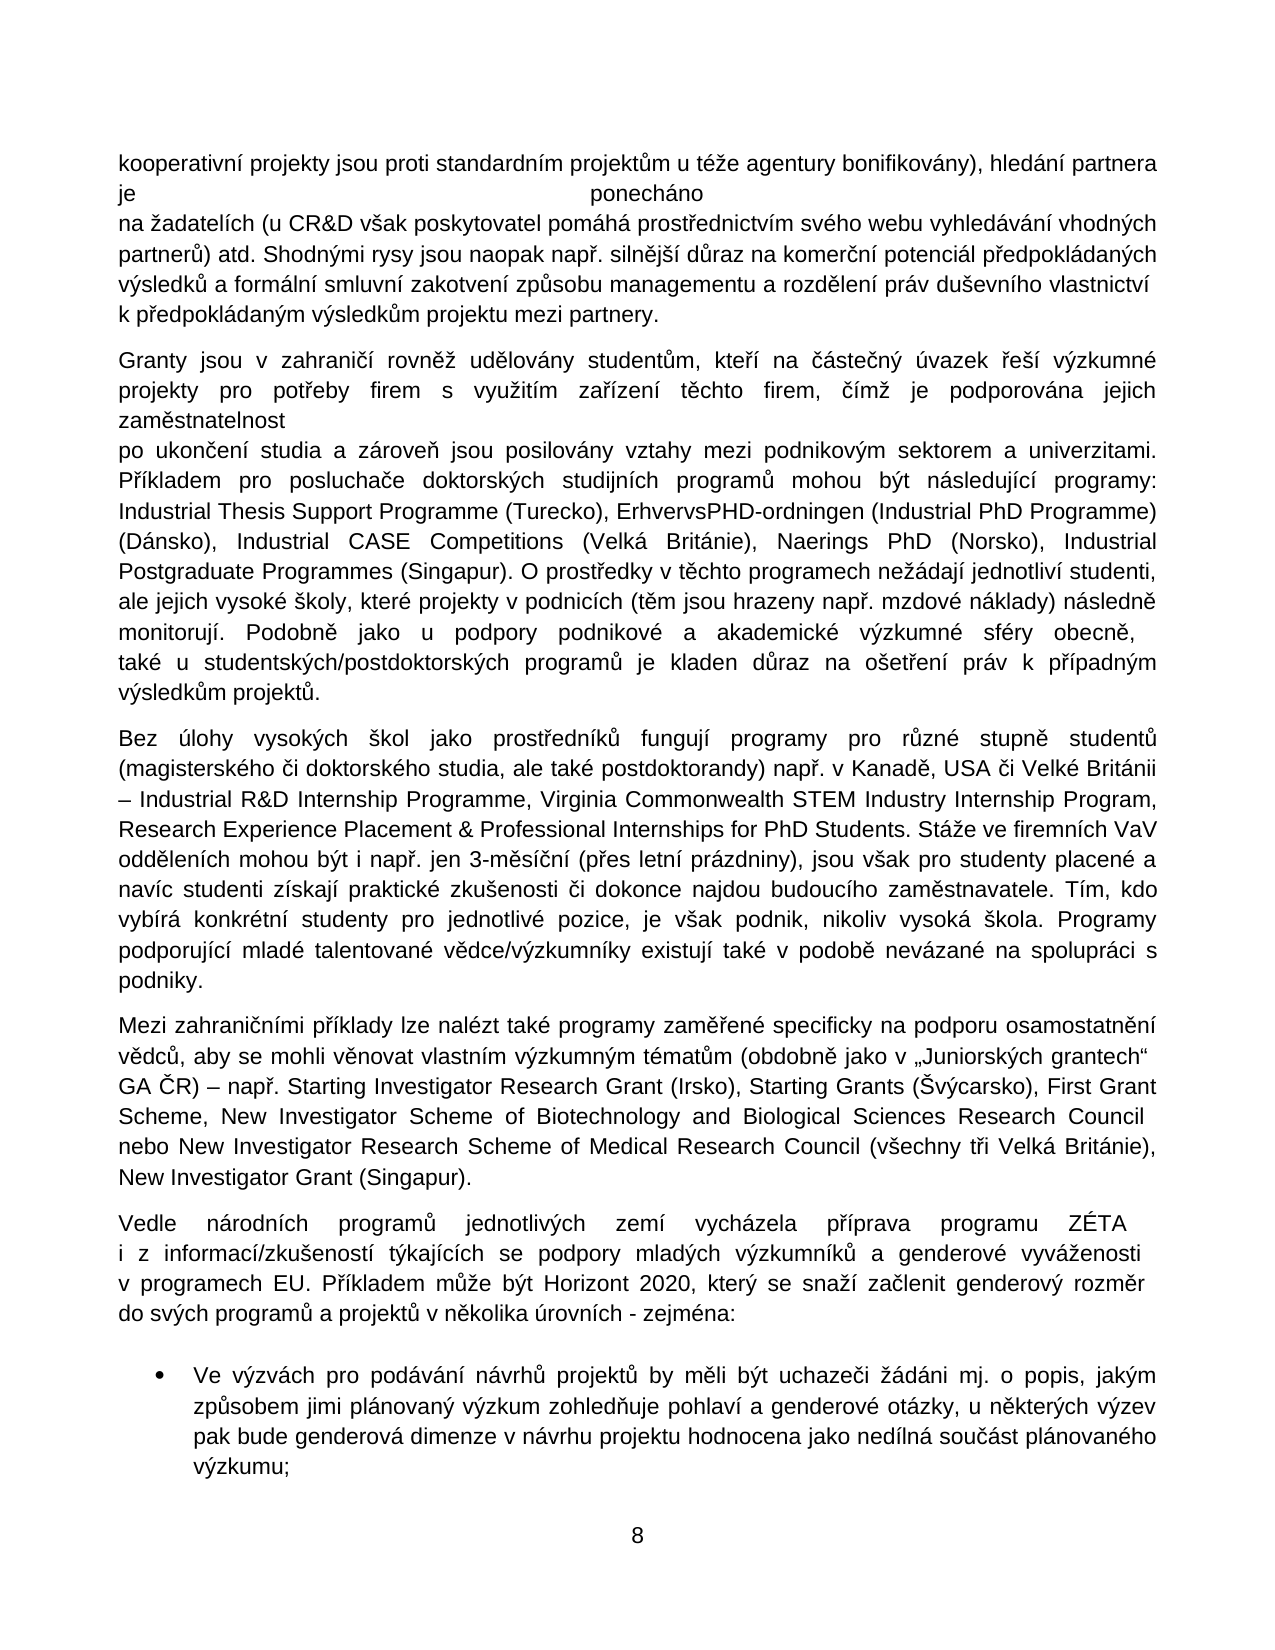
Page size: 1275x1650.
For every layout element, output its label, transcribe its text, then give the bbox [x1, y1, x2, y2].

list Ve výzvách pro podávání návrhů projektů by měli být uchazeči žádáni mj. o popis, jakým způsobem jimi plánovaný výzkum zohledňuje pohlaví a genderové otázky, u některých výzev pak bude genderová dimenze v návrhu projektu hodnocena jako nedílná součást plánovaného výzkumu; [156, 1362, 1157, 1479]
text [118, 150, 1157, 327]
text Mezi zahraničními příklady lze nalézt také programy zaměřené specificky na podporu osamostatnění vědců, aby se mohli věnovat vlastním výzkumným tématům (obdobně jako v „Juniorských grantech“ GA ČR) – např. Starting Investigator Research Grant (Irsko), Starting Grants (Švýcarsko), First Grant Scheme, New Investigator Scheme of Biotechnology and Biological Sciences Research Council nebo New Investigator Research Scheme of Medical Research Council (všechny tři Velká Británie), New Investigator Grant (Singapur). [118, 1012, 1157, 1190]
text Vedle národních programů jednotlivých zemí vycházela příprava programu ZÉTA i z informací/zkušeností týkajících se podpory mladých výzkumníků a genderové vyváženosti v programech EU. Příkladem může být Horizont 2020, který se snaží začlenit genderový rozměr do svých programů a projektů v několika úrovních - zejména: [118, 1209, 1157, 1327]
text Granty jsou v zahraničí rovněž udělovány studentům, kteří na částečný úvazek řeší výzkumné projekty pro potřeby firem s využitím zařízení těchto firem, čímž je podporována jejich zaměstnatelnost po ukončení studia a zároveň jsou posilovány vztahy mezi podnikovým sektorem a univerzitami. Příkladem pro posluchače doktorských studijních programů mohou být následující programy: Industrial Thesis Support Programme (Turecko), ErhvervsPHD-ordningen (Industrial PhD Programme) (Dánsko), Industrial CASE Competitions (Velká Británie), Naerings PhD (Norsko), Industrial Postgraduate Programmes (Singapur). O prostředky v těchto programech nežádají jednotliví studenti, ale jejich vysoké školy, které projekty v podnicích (těm jsou hrazeny např. mzdové náklady) následně monitorují. Podobně jako u podpory podnikové a akademické výzkumné sféry obecně, také u studentských/postdoktorských programů je kladen důraz na ošetření práv k případným výsledkům projektů. [118, 347, 1157, 705]
text Bez úlohy vysokých škol jako prostředníků fungují programy pro různé stupně studentů (magisterského či doktorského studia, ale také postdoktorandy) např. v Kanadě, USA či Velké Británii – Industrial R&D Internship Programme, Virginia Commonwealth STEM Industry Internship Program, Research Experience Placement & Professional Internships for PhD Students. Stáže ve firemních VaV odděleních mohou být i např. jen 3-měsíční (přes letní prázdniny), jsou však pro studenty placené a navíc studenti získají praktické zkušenosti či dokonce najdou budoucího zaměstnavatele. Tím, kdo vybírá konkrétní studenty pro jednotlivé pozice, je však podnik, nikoliv vysoká škola. Programy podporující mladé talentované vědce/výzkumníky existují také v podobě nevázané na spolupráci s podniky. [118, 725, 1158, 993]
